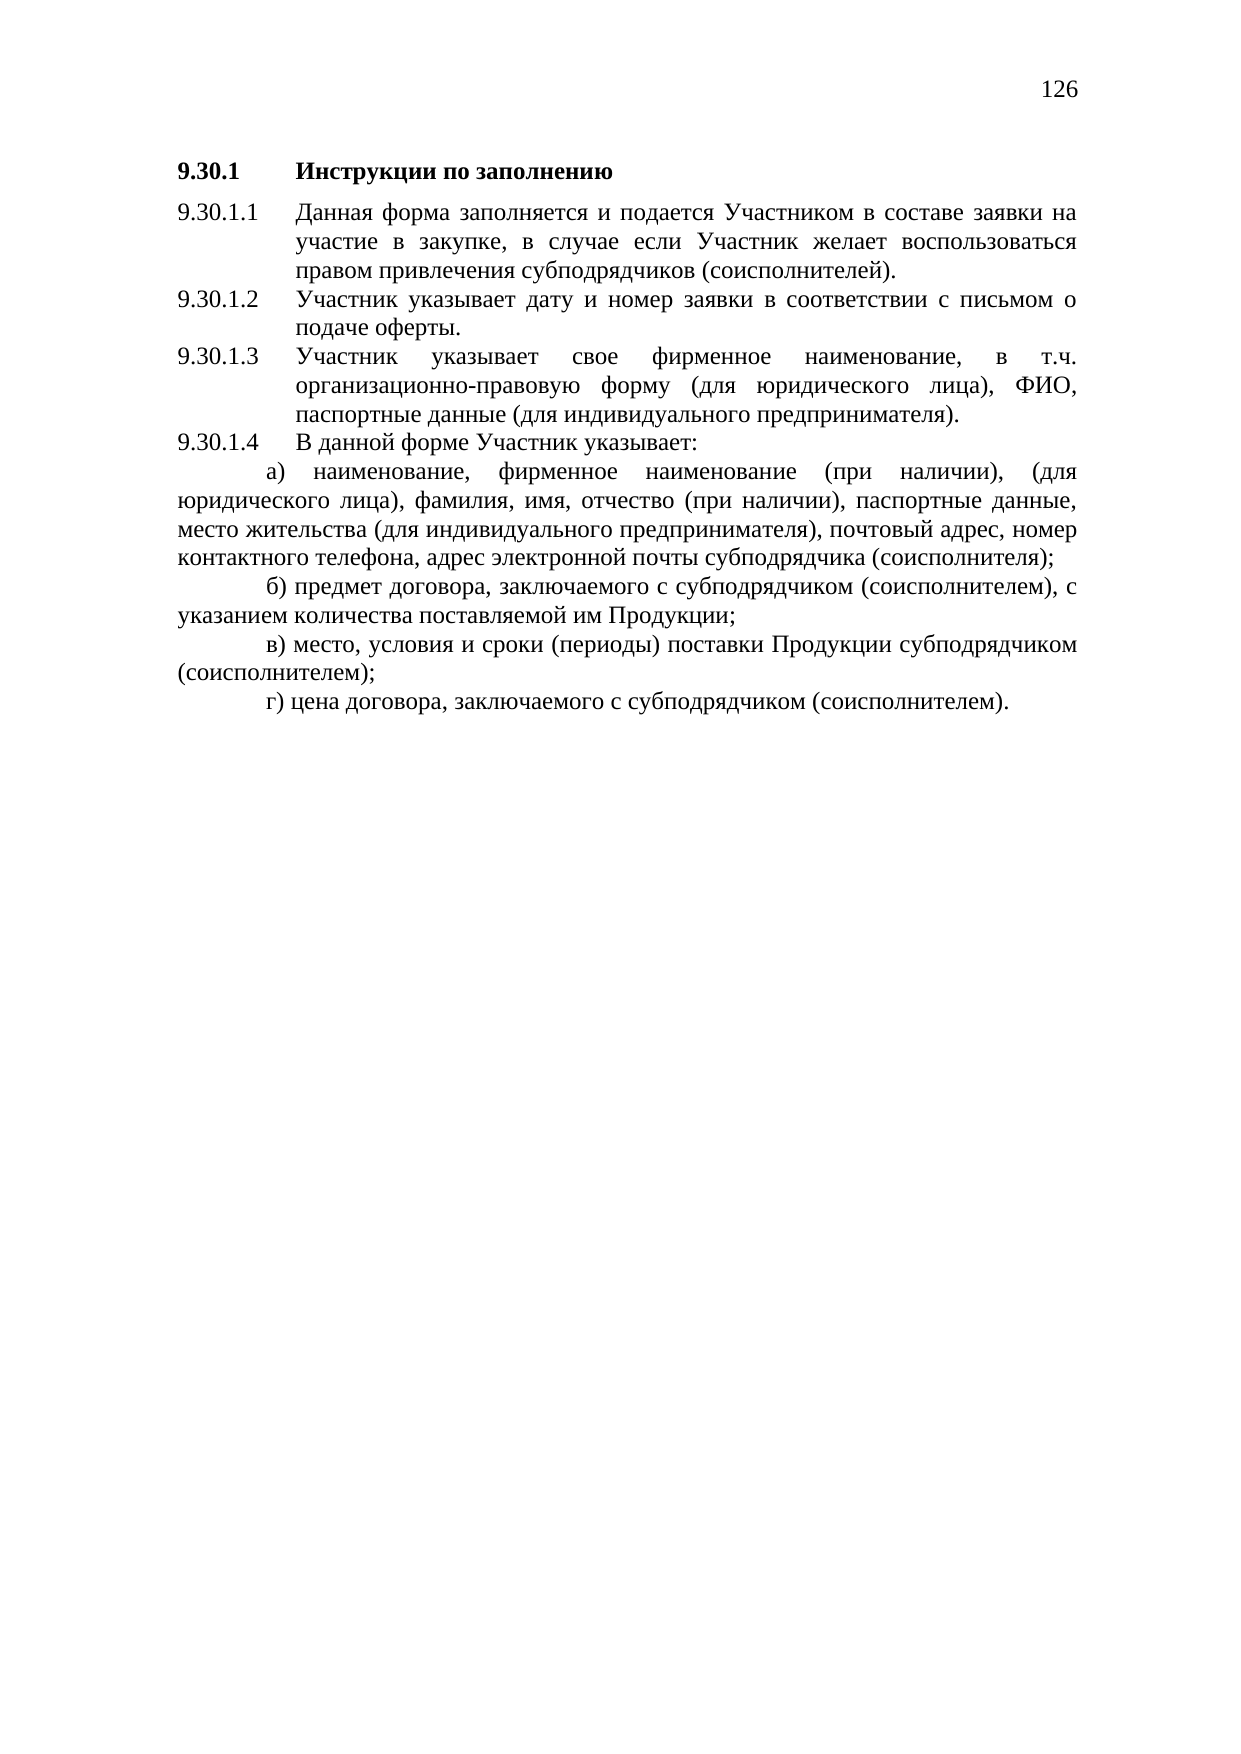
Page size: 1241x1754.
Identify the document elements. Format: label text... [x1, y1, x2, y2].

list В данной форме Участник указывает: [177, 427, 1078, 456]
list Инструкции по заполнению [177, 156, 1078, 185]
text б) предмет договора, заключаемого с субподрядчиком (соисполнителем), с указанием количества поставляемой им Продукции; [177, 571, 1078, 629]
text а) наименование, фирменное наименование (при наличии), (для юридического лица), фамилия, имя, отчество (при наличии), паспортные данные, место жительства (для индивидуального предпринимателя), почтовый адрес, номер контактного телефона, адрес электронной почты субподрядчика (соисполнителя); [177, 456, 1078, 571]
text г) цена договора, заключаемого с субподрядчиком (соисполнителем). [177, 686, 1078, 715]
list Участник указывает дату и номер заявки в соответствии с письмом о подаче оферты. [177, 284, 1078, 341]
list Участник указывает свое фирменное наименование, в т.ч. организационно-правовую форму (для юридического лица), ФИО, паспортные данные (для индивидуального предпринимателя). [177, 341, 1078, 427]
list Данная форма заполняется и подается Участником в составе заявки на участие в закупке, в случае если Участник желает воспользоваться правом привлечения субподрядчиков (соисполнителей). [177, 197, 1078, 284]
text в) место, условия и сроки (периоды) поставки Продукции субподрядчиком (соисполнителем); [177, 629, 1078, 686]
